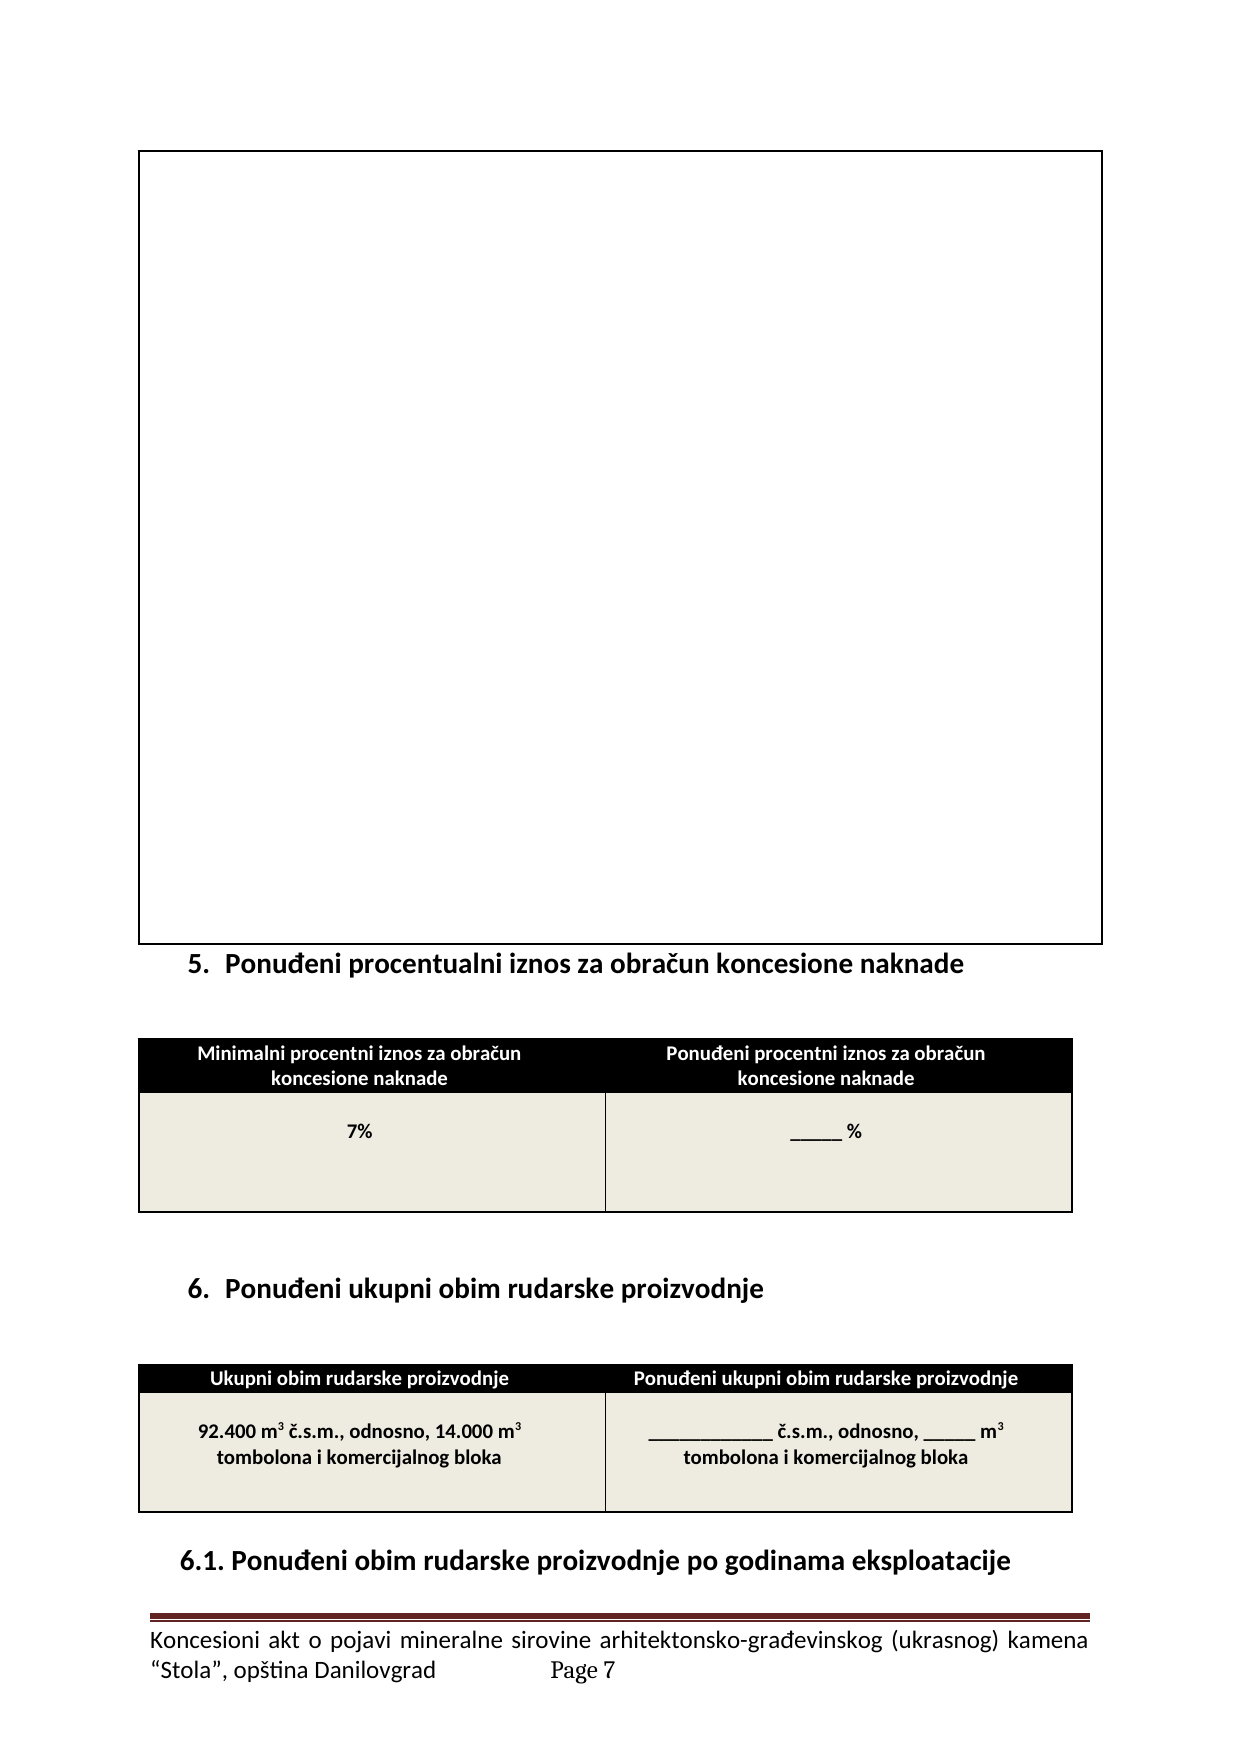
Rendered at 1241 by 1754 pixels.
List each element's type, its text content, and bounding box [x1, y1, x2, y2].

list Ponuđeni procentualni iznos za obračun koncesione naknade [187, 945, 1065, 980]
table_header Ponuđeni procentni iznos za obračun koncesione naknade [606, 1040, 1071, 1091]
table_header Minimalni procentni iznos za obračun koncesione naknade [140, 1040, 605, 1091]
table_cell ____________ č.s.m., odnosno, _____ m3 tombolona i komercijalnog bloka [606, 1393, 1071, 1511]
table_cell 7% [140, 1093, 605, 1211]
text 6.1. Ponuđeni obim rudarske proizvodnje po godinama eksploatacije [150, 1542, 1065, 1577]
table_cell [140, 152, 1101, 943]
list Ponuđeni ukupni obim rudarske proizvodnje [187, 1270, 1065, 1306]
table_cell 92.400 m3 č.s.m., odnosno, 14.000 m3 tombolona i komercijalnog bloka [140, 1393, 605, 1511]
table_header Ponuđeni ukupni obim rudarske proizvodnje [606, 1366, 1071, 1391]
table_cell _____ % [606, 1093, 1071, 1211]
table_header Ukupni obim rudarske proizvodnje [140, 1366, 605, 1391]
